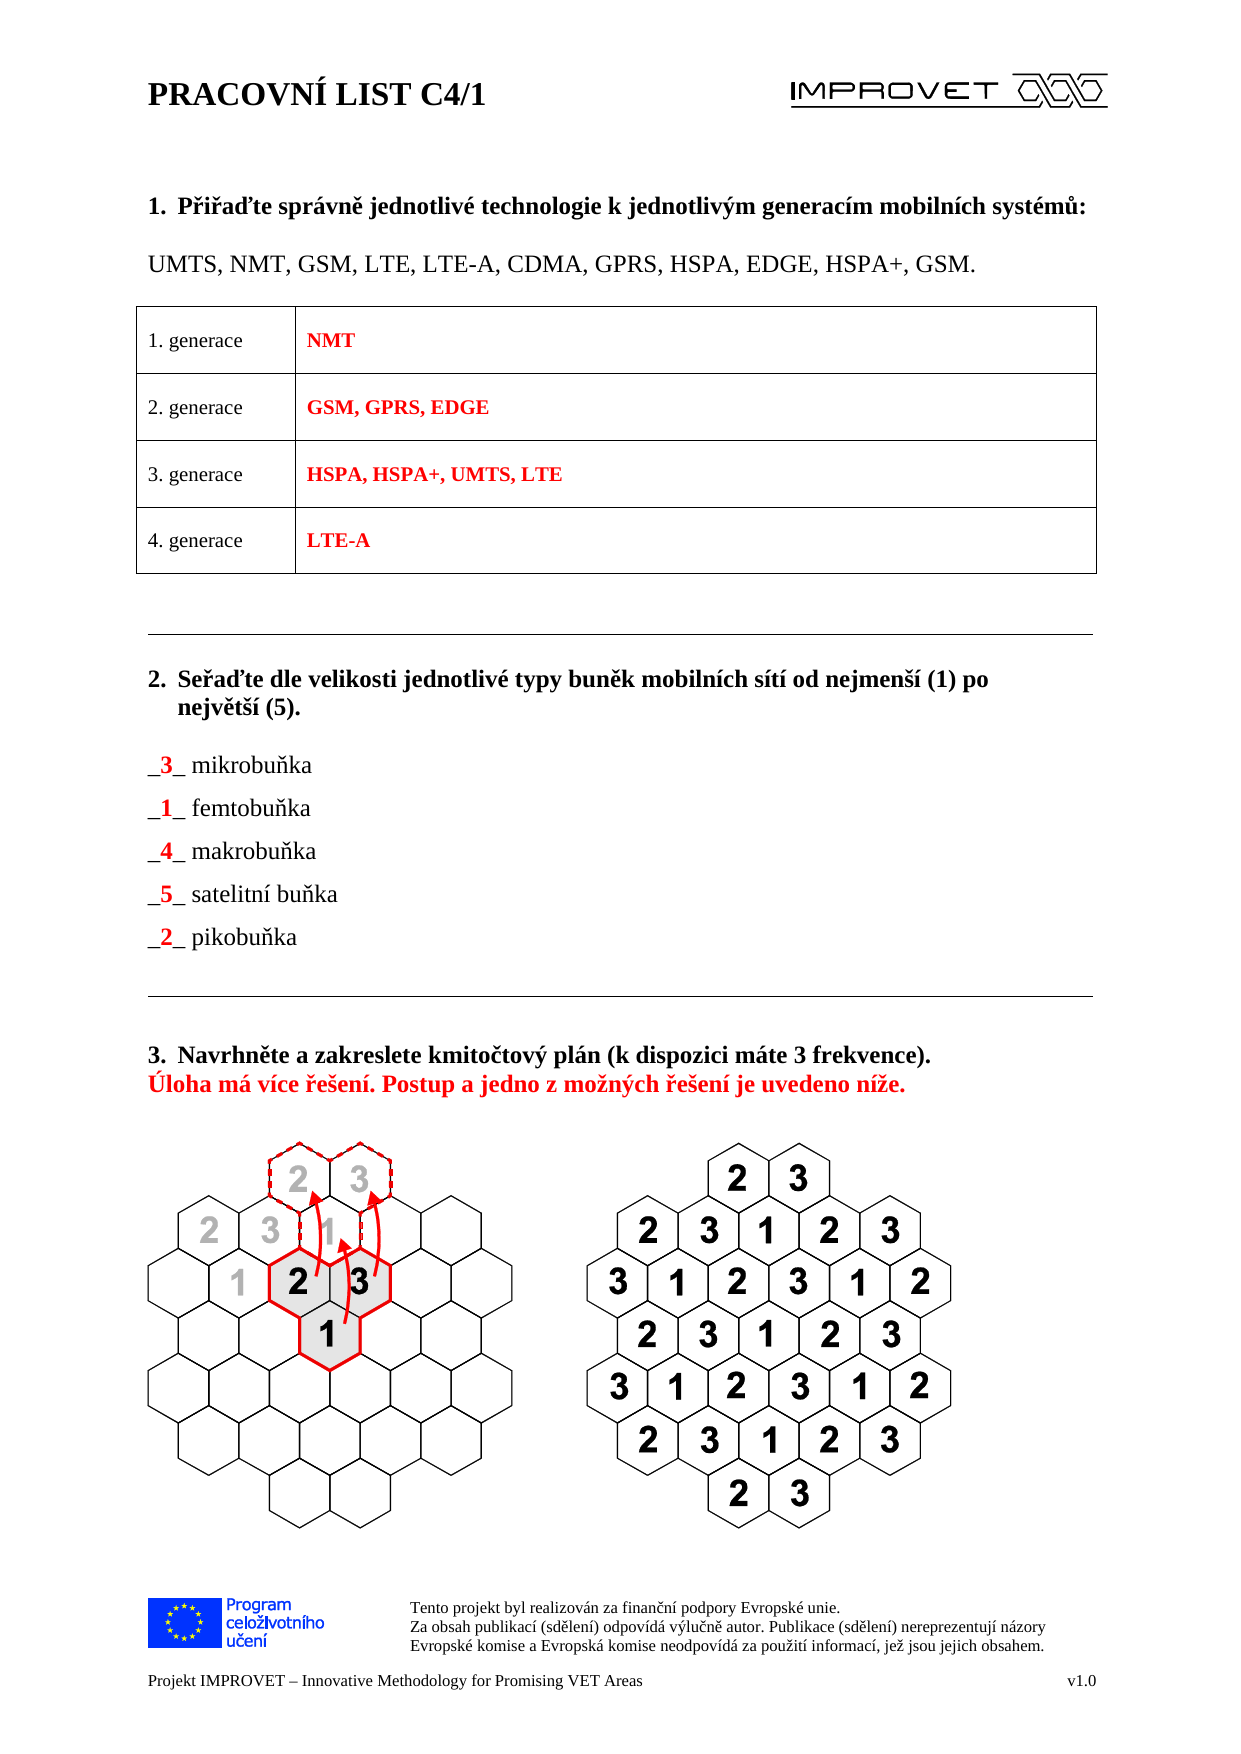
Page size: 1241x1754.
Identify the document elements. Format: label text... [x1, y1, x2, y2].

text _5_ satelitní buňka [148, 879, 1093, 908]
table_cell 2. generace [137, 374, 295, 440]
text UMTS, NMT, GSM, LTE, LTE-A, CDMA, GPRS, HSPA, EDGE, HSPA+, GSM. [148, 249, 1093, 277]
text Navrhněte a zakreslete kmitočtový plán (k dispozici máte 3 frekvence). [148, 1041, 1093, 1069]
table_cell HSPA, HSPA+, UMTS, LTE [296, 441, 1096, 507]
table_cell 3. generace [137, 441, 295, 507]
table_header NMT [296, 307, 1096, 373]
table_cell 4. generace [137, 508, 295, 573]
text Seřaďte dle velikosti jednotlivé typy buněk mobilních sítí od nejmenší (1) po největší (5). [148, 664, 1093, 721]
text _2_ pikobuňka [148, 922, 1093, 951]
text Přiřaďte správně jednotlivé technologie k jednotlivým generacím mobilních systémů: [148, 191, 1093, 220]
text _4_ makrobuňka [148, 836, 1093, 865]
table_cell LTE-A [296, 508, 1096, 573]
text _3_ mikrobuňka [148, 750, 1093, 779]
table_cell GSM, GPRS, EDGE [296, 374, 1096, 440]
text _1_ femtobuňka [148, 793, 1093, 822]
table_header 1. generace [137, 307, 295, 373]
text Úloha má více řešení. Postup a jedno z možných řešení je uvedeno níže. [148, 1069, 1093, 1098]
